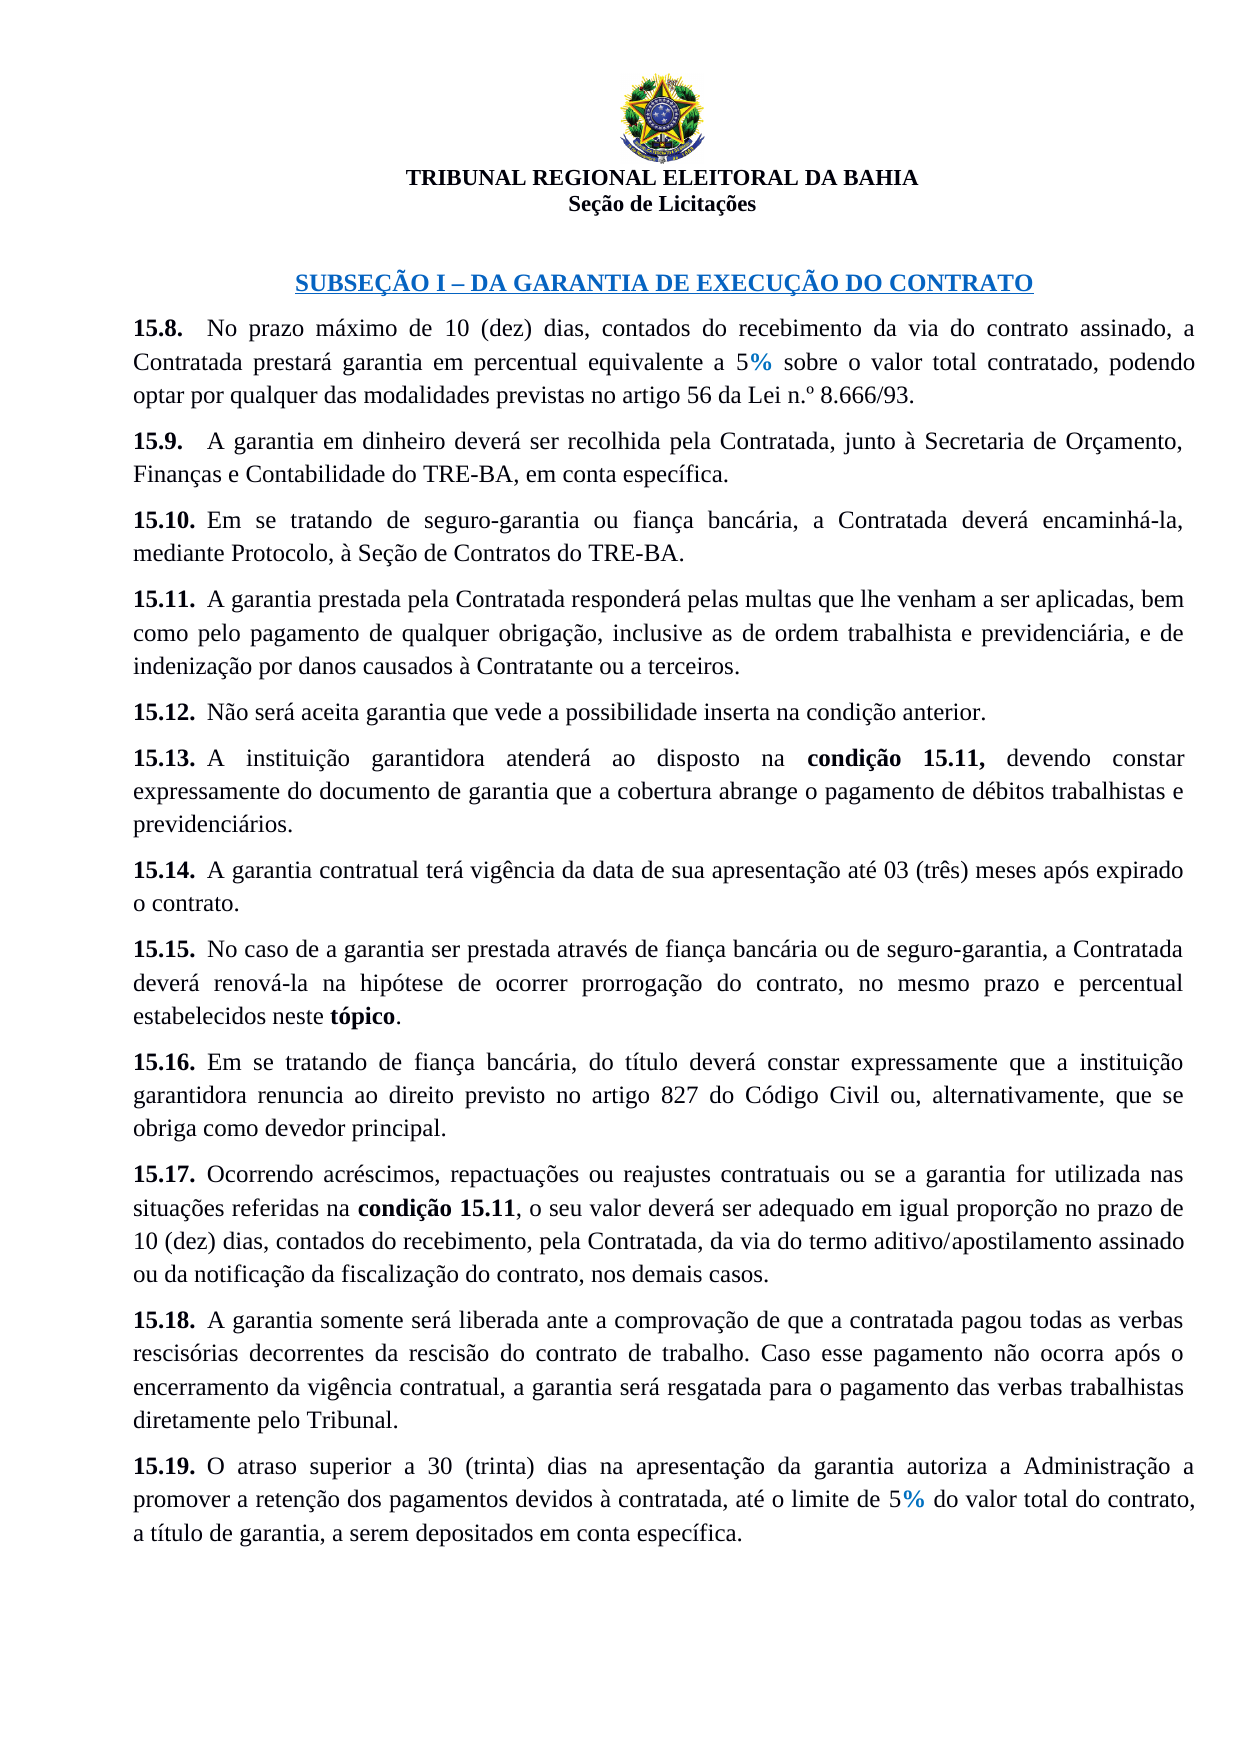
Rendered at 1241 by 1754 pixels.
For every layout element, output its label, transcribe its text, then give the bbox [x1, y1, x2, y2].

text 15.14. A garantia contratual terá vigência da data de sua apresentação até 03 (três) meses após expirado o contrato. [133, 852, 1185, 918]
text 15.17. Ocorrendo acréscimos, repactuações ou reajustes contratuais ou se a garantia for utilizada nas situações referidas na condição 15.11, o seu valor deverá ser adequado em igual proporção no prazo de dias, contados do recebimento, pela Contratada, da via do termo aditivo/apostilamento assinado ou da notificação da fiscalização do contrato, nos demais casos. [133, 1156, 1185, 1289]
text SUBSEÇÃO I – DA GARANTIA DE EXECUÇÃO DO CONTRATO [133, 264, 1196, 298]
text 15.12. Não será aceita garantia que vede a possibilidade inserta na condição anterior. [133, 693, 1185, 727]
text 15.18. A garantia somente será liberada ante a comprovação de que a contratada pagou todas as verbas rescisórias decorrentes da rescisão do contrato de trabalho. Caso esse pagamento não ocorra após o encerramento da vigência contratual, a garantia será resgatada para o pagamento das verbas trabalhistas diretamente pelo Tribunal. [133, 1302, 1185, 1435]
text 15.13. A instituição garantidora atenderá ao disposto na condição 15.11, devendo constar expressamente do documento de garantia que a cobertura abrange o pagamento de débitos trabalhistas e previdenciários. [133, 739, 1185, 839]
text 15.8. No prazo máximo de dias, contados do recebimento da via do contrato assinado, a Contratada prestará garantia em percentual equivalente a % sobre o valor total contratado, podendo optar por qualquer das modalidades previstas no artigo 56 da Lei n.º 8.666/93. [133, 310, 1196, 410]
text 15.16. Em se tratando de fiança bancária, do título deverá constar expressamente que a instituição garantidora renuncia ao direito previsto no artigo 827 do Código Civil ou, alternativamente, que se obriga como devedor principal. [133, 1043, 1185, 1143]
text 15.11. A garantia prestada pela Contratada responderá pelas multas que lhe venham a ser aplicadas, bem como pelo pagamento de qualquer obrigação, inclusive as de ordem trabalhista e previdenciária, e de indenização por danos causados à Contratante ou a terceiros. [133, 581, 1185, 681]
text 15.9. A garantia em dinheiro deverá ser recolhida pela Contratada, junto à Secretaria de Orçamento, Finanças e Contabilidade do TRE-BA, em conta específica. [133, 423, 1185, 489]
text 15.10. Em se tratando de seguro-garantia ou fiança bancária, a Contratada deverá encaminhá-la, mediante Protocolo, à Seção de Contratos do TRE-BA. [133, 502, 1185, 568]
text 15.15. No caso de a garantia ser prestada através de fiança bancária ou de seguro-garantia, a Contratada deverá renová-la na hipótese de ocorrer prorrogação do contrato, no mesmo prazo e percentual estabelecidos neste tópico. [133, 931, 1185, 1031]
text 15.19. O atraso superior a 30 (trinta) dias na apresentação da garantia autoriza a Administração a promover a retenção dos pagamentos devidos à contratada, até o limite de % do valor total do contrato, a título de garantia, a serem depositados em conta específica. [133, 1448, 1196, 1548]
